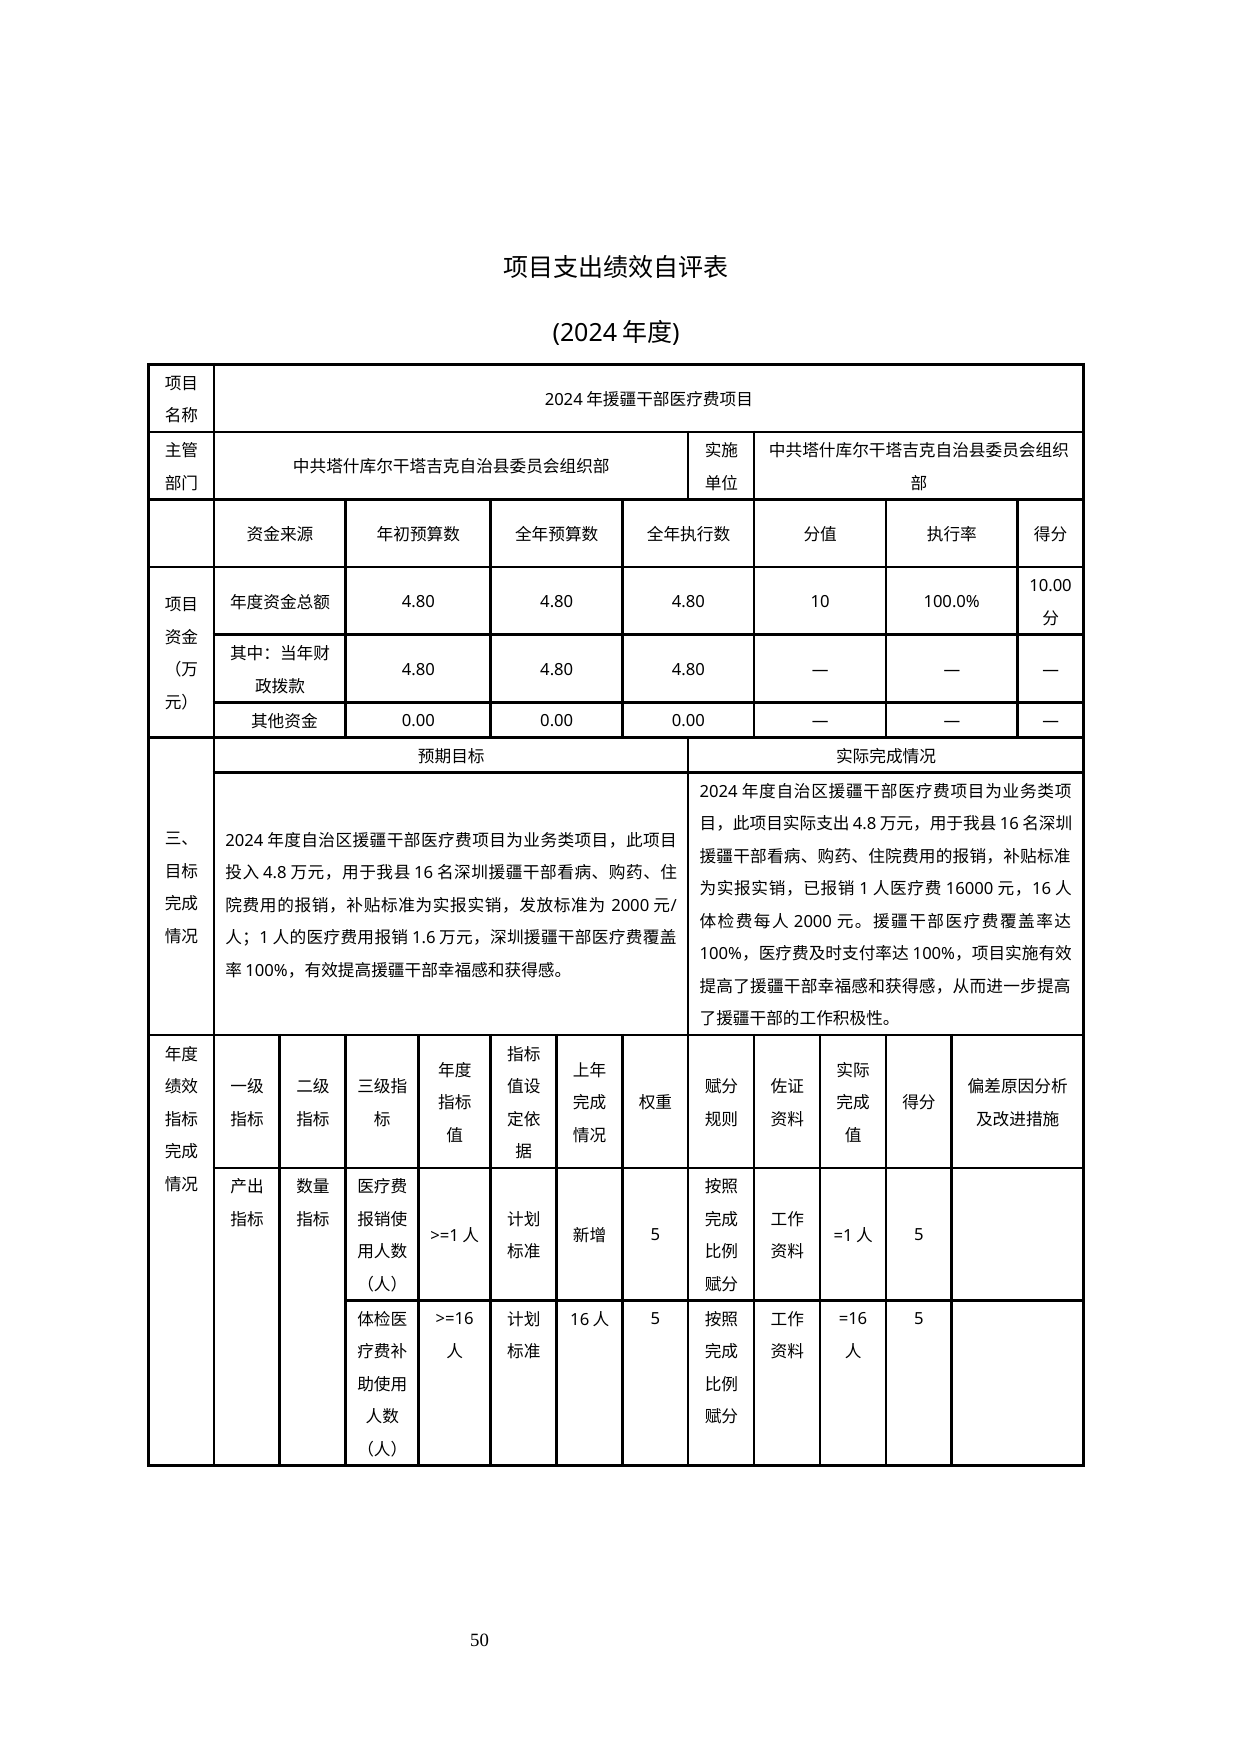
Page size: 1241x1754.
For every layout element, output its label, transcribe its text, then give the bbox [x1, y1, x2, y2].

table_cell 年度指标值 [420, 1036, 489, 1166]
table_cell [150, 501, 213, 566]
table_cell 工作资料 [755, 1302, 819, 1464]
table_cell 4.80 [492, 636, 621, 701]
table_cell 上年完成情况 [558, 1036, 621, 1166]
table_cell 偏差原因分析及改进措施 [953, 1036, 1082, 1166]
table_header 项目支出绩效自评表 [148, 233, 1083, 298]
table_cell 其他资金 [215, 704, 344, 736]
table_cell 5 [624, 1302, 687, 1464]
table_cell 新增 [558, 1169, 621, 1299]
table_cell 按照完成比例赋分 [689, 1302, 753, 1464]
table_cell 5 [887, 1169, 950, 1299]
table_cell 一级指标 [215, 1036, 278, 1166]
table_cell 0.00 [347, 704, 489, 736]
table_cell 实施单位 [689, 433, 753, 498]
table_cell >=16人 [420, 1302, 489, 1464]
table_cell [953, 1169, 1082, 1299]
table_cell 项目资金 （万元） [150, 568, 213, 736]
table_cell 数量指标 [281, 1169, 344, 1464]
table_cell 实际完成值 [821, 1036, 885, 1166]
table_cell 2024年度自治区援疆干部医疗费项目为业务类项目，此项目实际支出4.8万元，用于我县16名深圳援疆干部看病、购药、住院费用的报销，补贴标准为实报实销，已报销1人医疗费16000元，16人体检费每人2000元。援疆干部医疗费覆盖率达100%，医疗费及时支付率达100%，项目实施有效提高了援疆干部幸福感和获得感，从而进一步提高了援疆干部的工作积极性。 [689, 774, 1082, 1034]
table_cell — [1019, 636, 1082, 701]
table_cell 100.0% [887, 568, 1016, 633]
table_cell (2024年度) [148, 298, 1083, 363]
table_cell 佐证资料 [755, 1036, 819, 1166]
table_cell 0.00 [492, 704, 621, 736]
table_cell 按照完成比例赋分 [689, 1169, 753, 1299]
table_cell >=1人 [420, 1169, 489, 1299]
table_cell 二级指标 [281, 1036, 344, 1166]
table_cell 体检医疗费补助使用人数（人） [347, 1302, 417, 1464]
table_cell 三、目标完成情况 [150, 739, 213, 1034]
table_cell 10 [755, 568, 885, 633]
table_cell 得分 [887, 1036, 950, 1166]
table_cell 4.80 [347, 568, 489, 633]
table_cell 医疗费报销使用人数（人） [347, 1169, 417, 1299]
table_cell 执行率 [887, 501, 1016, 566]
table_cell 16人 [558, 1302, 621, 1464]
table_cell 5 [624, 1169, 687, 1299]
table_cell 4.80 [624, 568, 753, 633]
table_cell =16人 [821, 1302, 885, 1464]
table_cell 全年预算数 [492, 501, 621, 566]
table_cell 实际完成情况 [689, 739, 1082, 771]
table_cell 年度资金总额 [215, 568, 344, 633]
table_cell 预期目标 [215, 739, 687, 771]
table_cell 中共塔什库尔干塔吉克自治县委员会组织部 [755, 433, 1082, 498]
table_cell 计划标准 [492, 1302, 555, 1464]
table_cell 中共塔什库尔干塔吉克自治县委员会组织部 [215, 433, 687, 498]
table_cell 4.80 [492, 568, 621, 633]
table_cell 资金来源 [215, 501, 344, 566]
table_cell 0.00 [624, 704, 753, 736]
table_cell 2024年援疆干部医疗费项目 [215, 366, 1082, 431]
table_cell 10.00分 [1019, 568, 1082, 633]
table_cell 计划标准 [492, 1169, 555, 1299]
table_cell 4.80 [347, 636, 489, 701]
table_cell 权重 [624, 1036, 687, 1166]
table_cell 工作资料 [755, 1169, 819, 1299]
table_cell =1人 [821, 1169, 885, 1299]
table_cell [953, 1302, 1082, 1464]
table_cell 年初预算数 [347, 501, 489, 566]
table_cell 产出指标 [215, 1169, 278, 1464]
table_cell — [755, 636, 885, 701]
table_cell 全年执行数 [624, 501, 753, 566]
table_cell — [1019, 704, 1082, 736]
table_cell — [887, 704, 1016, 736]
table_cell 主管部门 [150, 433, 213, 498]
table_cell 项目名称 [150, 366, 213, 431]
table_cell 赋分规则 [689, 1036, 753, 1166]
table_cell 5 [887, 1302, 950, 1464]
table_cell — [755, 704, 885, 736]
table_cell 4.80 [624, 636, 753, 701]
table_cell 指标值设定依据 [492, 1036, 555, 1166]
table_cell 得分 [1019, 501, 1082, 566]
table_cell 三级指标 [347, 1036, 417, 1166]
table_cell 2024年度自治区援疆干部医疗费项目为业务类项目，此项目投入4.8万元，用于我县16名深圳援疆干部看病、购药、住院费用的报销，补贴标准为实报实销，发放标准为2000元/人；1人的医疗费用报销1.6万元，深圳援疆干部医疗费覆盖率100%，有效提高援疆干部幸福感和获得感。 [215, 774, 687, 1034]
table_cell — [887, 636, 1016, 701]
table_cell 其中：当年财政拨款 [215, 636, 344, 701]
table_cell 分值 [755, 501, 885, 566]
table_cell 年度绩效指标完成情况 [150, 1036, 213, 1464]
